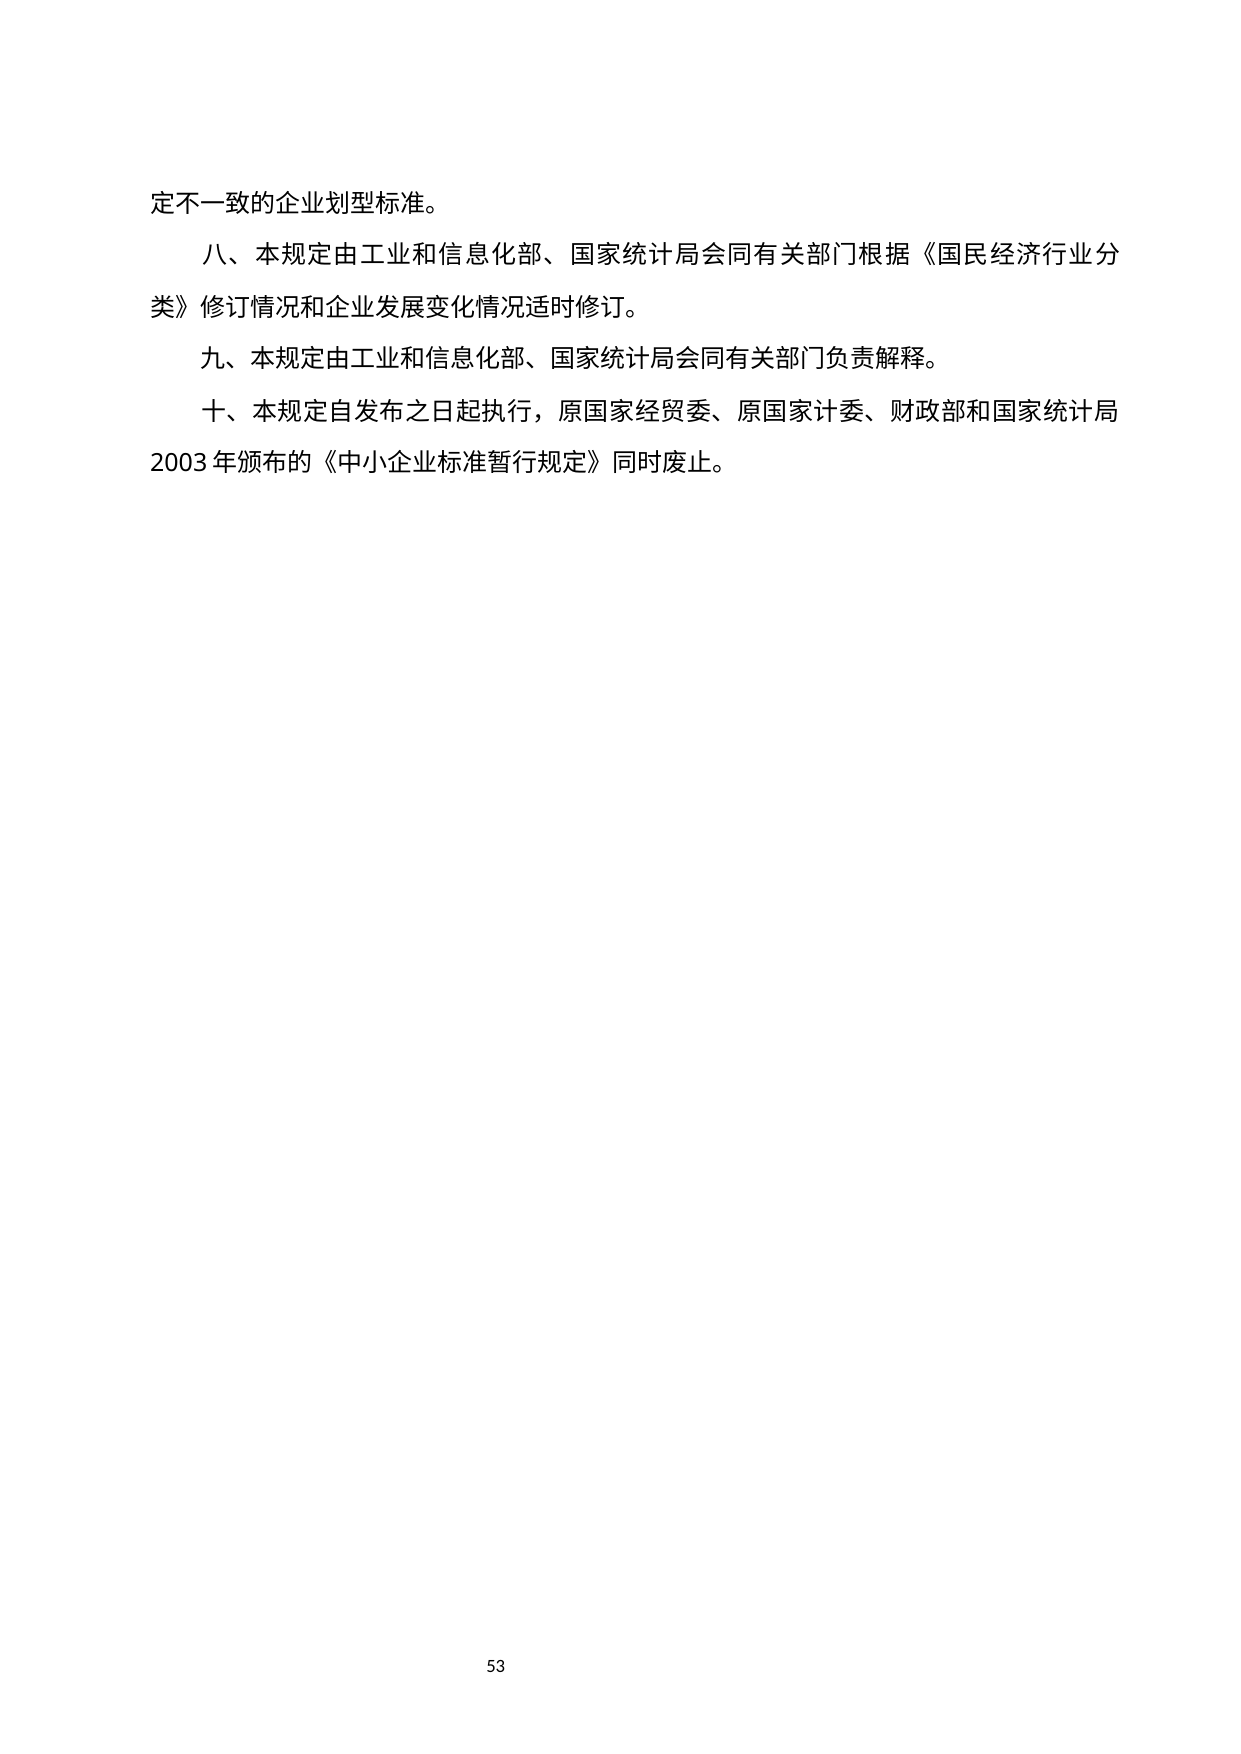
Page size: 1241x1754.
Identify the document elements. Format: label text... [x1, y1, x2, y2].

text 八、本规定由工业和信息化部、国家统计局会同有关部门根据《国民经济行业分类》修订情况和企业发展变化情况适时修订。 [150, 227, 1122, 331]
text 九、本规定由工业和信息化部、国家统计局会同有关部门负责解释。 [150, 331, 1122, 383]
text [150, 175, 1122, 227]
text 十、本规定自发布之日起执行，原国家经贸委、原国家计委、财政部和国家统计局2003年颁布的《中小企业标准暂行规定》同时废止。 [150, 383, 1122, 487]
